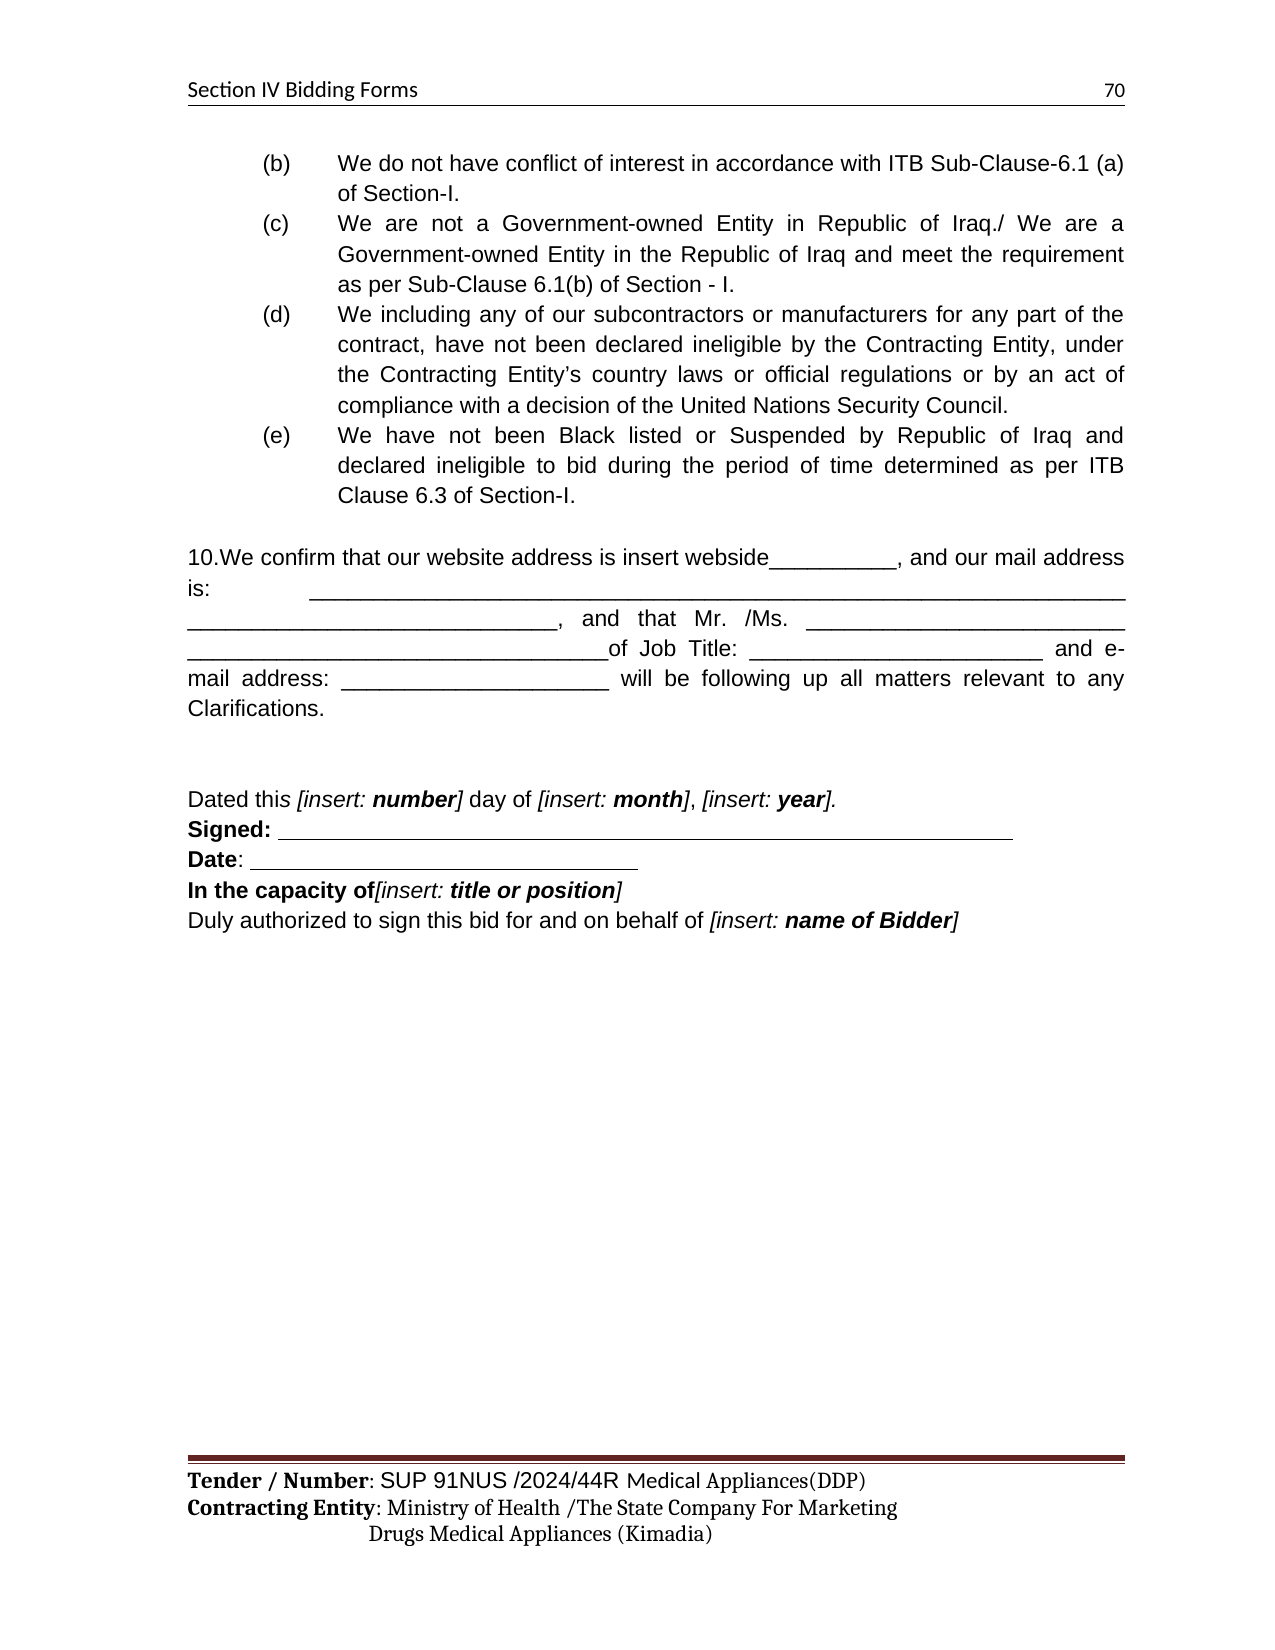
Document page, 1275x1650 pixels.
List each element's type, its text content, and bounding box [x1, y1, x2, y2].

text Signed: [187, 816, 1125, 843]
text Duly authorized to sign this bid for and on behalf of [insert: name of Bidder] [187, 907, 1125, 933]
text 10.We confirm that our website address is insert webside__________, and our mail address is: ________________________________________________________________ _____________________________, and that Mr. /Ms. _________________________ _________________________________of Job Title: _______________________ and e-mail address: _____________________ will be following up all matters relevant to any Clarifications. [187, 544, 1125, 722]
text In the capacity of[insert: title or position] [187, 877, 1125, 903]
text Date: [187, 846, 1125, 873]
text (e) We have not been Black listed or Suspended by Republic of Iraq and declared ineligible to bid during the period of time determined as per ITB Clause 6.3 of Section-I. [262, 422, 1125, 509]
text Dated this [insert: number] day of [insert: month], [insert: year]. [187, 786, 1125, 812]
text (b) We do not have conflict of interest in accordance with ITB Sub-Clause-6.1 (a) of Section-I. [262, 150, 1125, 207]
text (d) We including any of our subcontractors or manufacturers for any part of the contract, have not been declared ineligible by the Contracting Entity, under the Contracting Entity’s country laws or official regulations or by an act of compliance with a decision of the United Nations Security Council. [262, 301, 1125, 418]
text (c) We are not a Government-owned Entity in Republic of Iraq./ We are a Government-owned Entity in the Republic of Iraq and meet the requirement as per Sub-Clause 6.1(b) of Section - I. [262, 210, 1125, 297]
